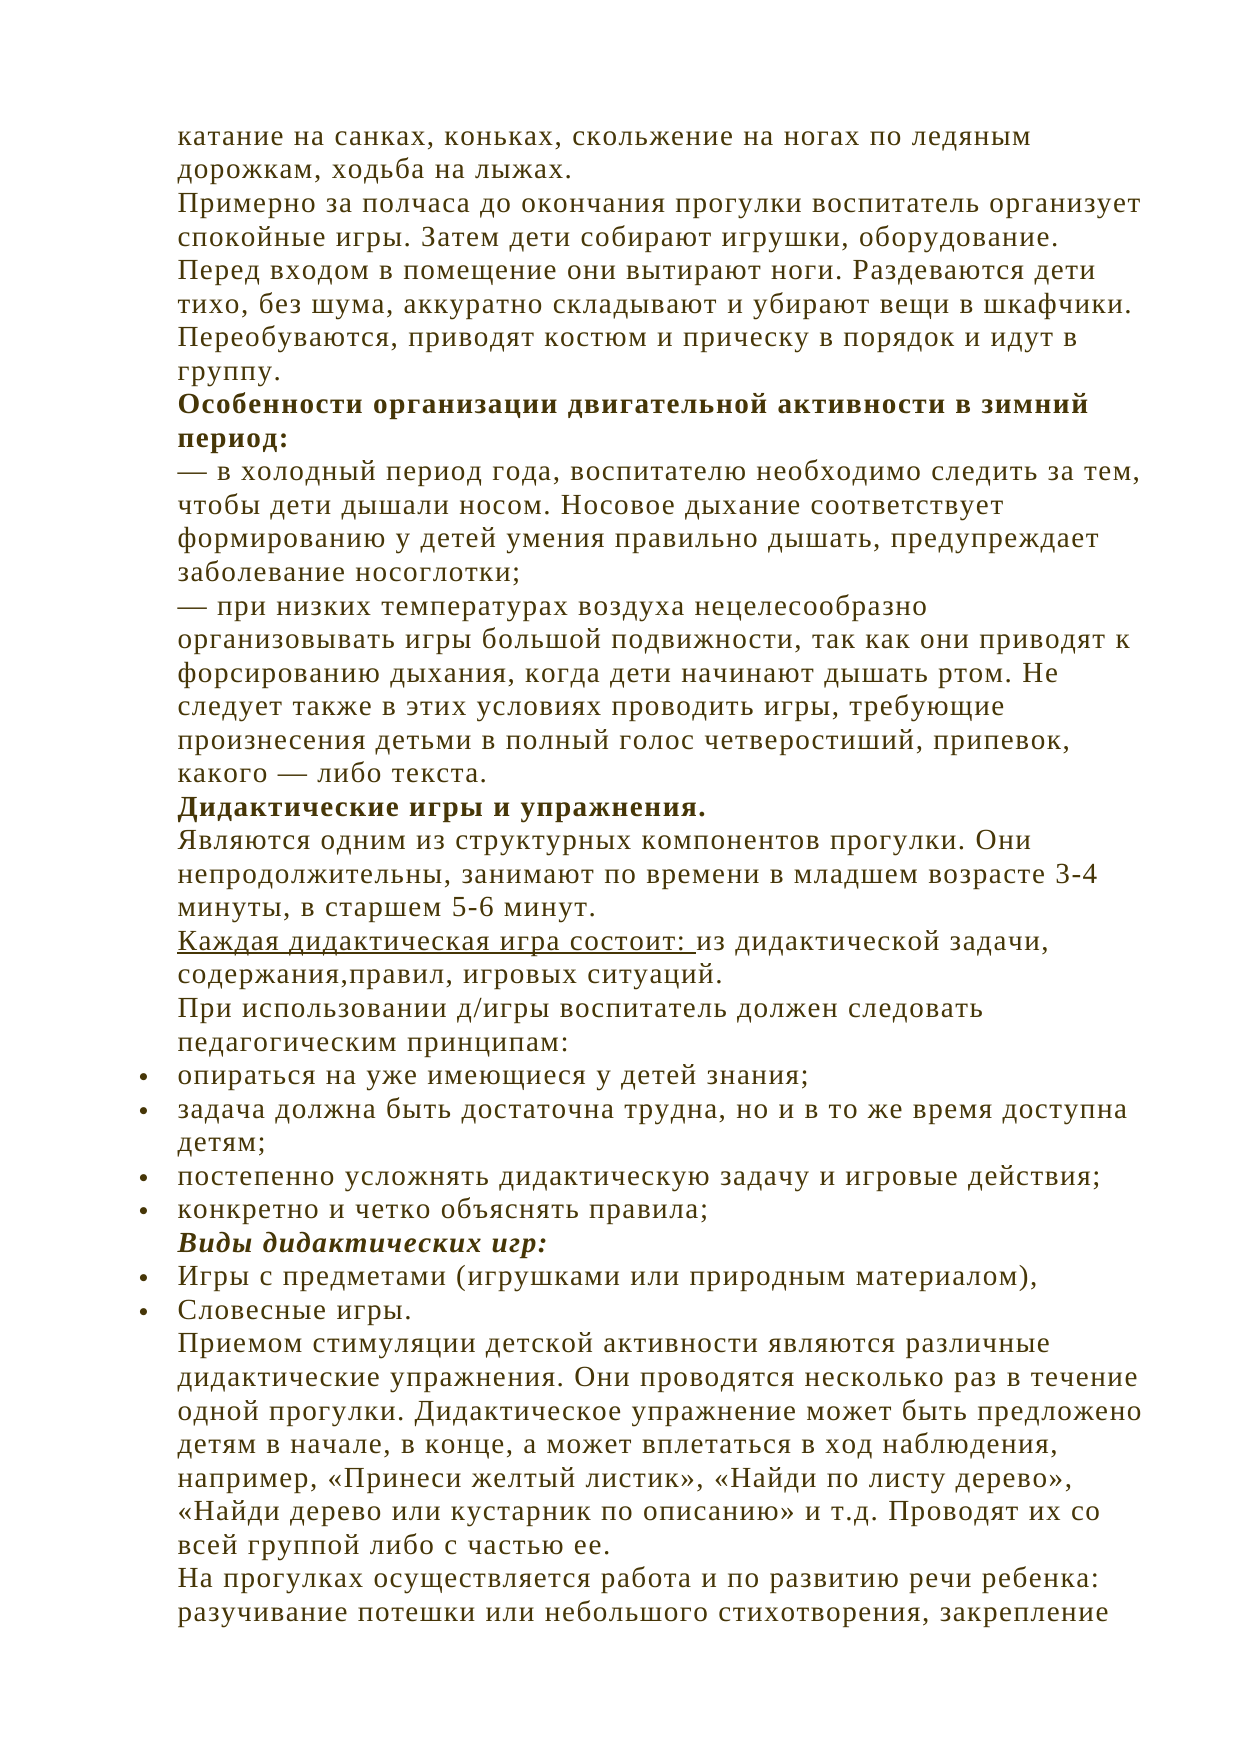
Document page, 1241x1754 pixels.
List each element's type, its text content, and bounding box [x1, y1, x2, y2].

text Приемом стимуляции детской активности являются различные дидактические упражнения. Они проводятся несколько раз в течение одной прогулки. Дидактическое упражнение может быть предложено детям в начале, в конце, а может вплетаться в ход наблюдения, например, «Принеси желтый листик», «Найди по листу дерево», «Найди дерево или кустарник по описанию» и т.д. Проводят их со всей группой либо с частью ее. [177, 1326, 1152, 1560]
list опираться на уже имеющиеся у детей знания; [140, 1057, 1152, 1091]
text Примерно за полчаса до окончания прогулки воспитатель организует спокойные игры. Затем дети собирают игрушки, оборудование. Перед входом в помещение они вытирают ноги. Раздеваются дети тихо, без шума, аккуратно складывают и убирают вещи в шкафчики. Переобуваются, приводят костюм и прическу в порядок и идут в группу. [177, 185, 1152, 386]
text Дидактические игры и упражнения. [177, 789, 1152, 822]
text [177, 118, 1152, 185]
text — при низких температурах воздуха нецелесообразно организовывать игры большой подвижности, так как они приводят к форсированию дыхания, когда дети начинают дышать ртом. Не следует также в этих условиях проводить игры, требующие произнесения детьми в полный голос четверостиший, припевок, какого — либо текста. [177, 588, 1152, 789]
text Особенности организации двигательной активности в зимний период: [177, 386, 1152, 453]
text Виды дидактических игр: [177, 1225, 1152, 1258]
list конкретно и четко объяснять правила; [140, 1191, 1152, 1225]
list постепенно усложнять дидактическую задачу и игровые действия; [140, 1158, 1152, 1191]
text Являются одним из структурных компонентов прогулки. Они непродолжительны, занимают по времени в младшем возрасте 3-4 минуты, в старшем 5-6 минут. [177, 822, 1152, 923]
list Словесные игры. [140, 1292, 1152, 1326]
list Игры с предметами (игрушками или природным материалом), [140, 1258, 1152, 1292]
text Каждая дидактическая игра состоит: из дидактической задачи, содержания,правил, игровых ситуаций. [177, 923, 1152, 990]
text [177, 1560, 1152, 1627]
text — в холодный период года, воспитателю необходимо следить за тем, чтобы дети дышали носом. Носовое дыхание соответствует формированию у детей умения правильно дышать, предупреждает заболевание носоглотки; [177, 453, 1152, 588]
list задача должна быть достаточна трудна, но и в то же время доступна детям; [140, 1091, 1152, 1158]
text При использовании д/игры воспитатель должен следовать педагогическим принципам: [177, 990, 1152, 1057]
